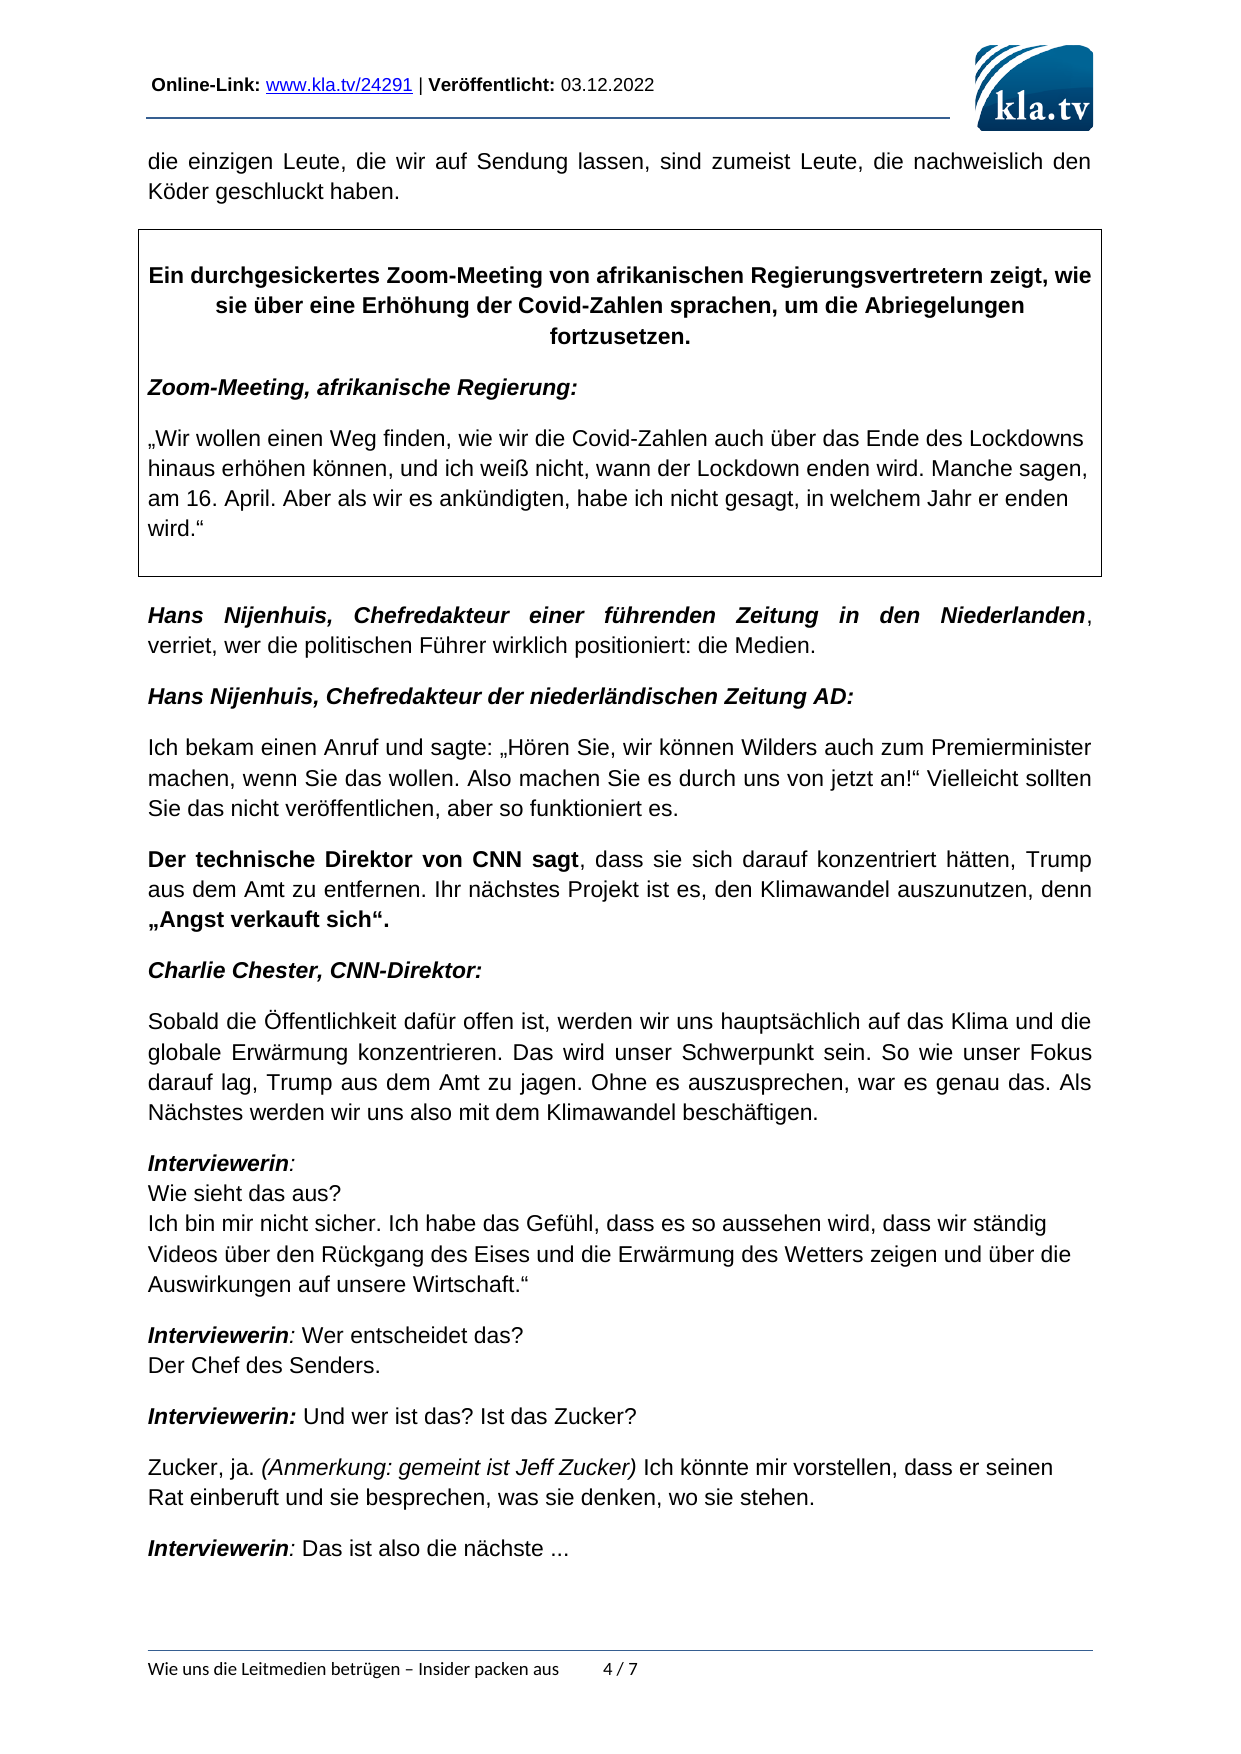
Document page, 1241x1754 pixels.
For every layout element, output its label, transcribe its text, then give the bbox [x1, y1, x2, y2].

text Hans Nijenhuis, Chefredakteur der niederländischen Zeitung AD: [148, 683, 1093, 709]
picture [974, 45, 1093, 130]
text Interviewerin: Das ist also die nächste ... [148, 1535, 1093, 1562]
picture [1084, 45, 1093, 51]
text Zucker, ja. (Anmerkung: gemeint ist Jeff Zucker) Ich könnte mir vorstellen, dass er seinen Rat einberuft und sie besprechen, was sie denken, wo sie stehen. [148, 1454, 1093, 1511]
text Ich bekam einen Anruf und sagte: „Hören Sie, wir können Wilders auch zum Premierminister machen, wenn Sie das wollen. Also machen Sie es durch uns von jetzt an!“ Vielleicht sollten Sie das nicht veröffentlichen, aber so funktioniert es. [148, 734, 1093, 821]
text Der technische Direktor von CNN sagt, dass sie sich darauf konzentriert hätten, Trump aus dem Amt zu entfernen. Ihr nächstes Projekt ist es, den Klimawandel auszunutzen, denn „Angst verkauft sich“. [148, 846, 1093, 932]
text Sobald die Öffentlichkeit dafür offen ist, werden wir uns hauptsächlich auf das Klima und die globale Erwärmung konzentrieren. Das wird unser Schwerpunkt sein. So wie unser Fokus darauf lag, Trump aus dem Amt zu jagen. Ohne es auszusprechen, war es genau das. Als Nächstes werden wir uns also mit dem Klimawandel beschäftigen. [148, 1008, 1093, 1125]
text „Wir wollen einen Weg finden, wie wir die Covid-Zahlen auch über das Ende des Lockdowns hinaus erhöhen können, und ich weiß nicht, wann der Lockdown enden wird. Manche sagen, am 16. April. Aber als wir es ankündigten, habe ich nicht gesagt, in welchem Jahr er enden wird.“ [139, 422, 1101, 576]
text Hans Nijenhuis, Chefredakteur einer führenden Zeitung in den Niederlanden, verriet, wer die politischen Führer wirklich positioniert: die Medien. [148, 602, 1093, 658]
text Ein durchgesickertes Zoom-Meeting von afrikanischen Regierungsvertretern zeigt, wie sie über eine Erhöhung der Covid-Zahlen sprachen, um die Abriegelungen fortzusetzen. [139, 230, 1101, 349]
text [148, 148, 1093, 204]
text Zoom-Meeting, afrikanische Regierung: [139, 371, 1101, 400]
text Interviewerin: Und wer ist das? Ist das Zucker? [148, 1403, 1093, 1429]
text Interviewerin: Wie sieht das aus? Ich bin mir nicht sicher. Ich habe das Gefühl, dass es so aussehen wird, dass wir ständig Videos über den Rückgang des Eises und die Erwärmung des Wetters zeigen und über die Auswirkungen auf unsere Wirtschaft.“ [148, 1150, 1093, 1297]
text Interviewerin: Wer entscheidet das? Der Chef des Senders. [148, 1322, 1093, 1378]
text Charlie Chester, CNN-Direktor: [148, 957, 1093, 983]
